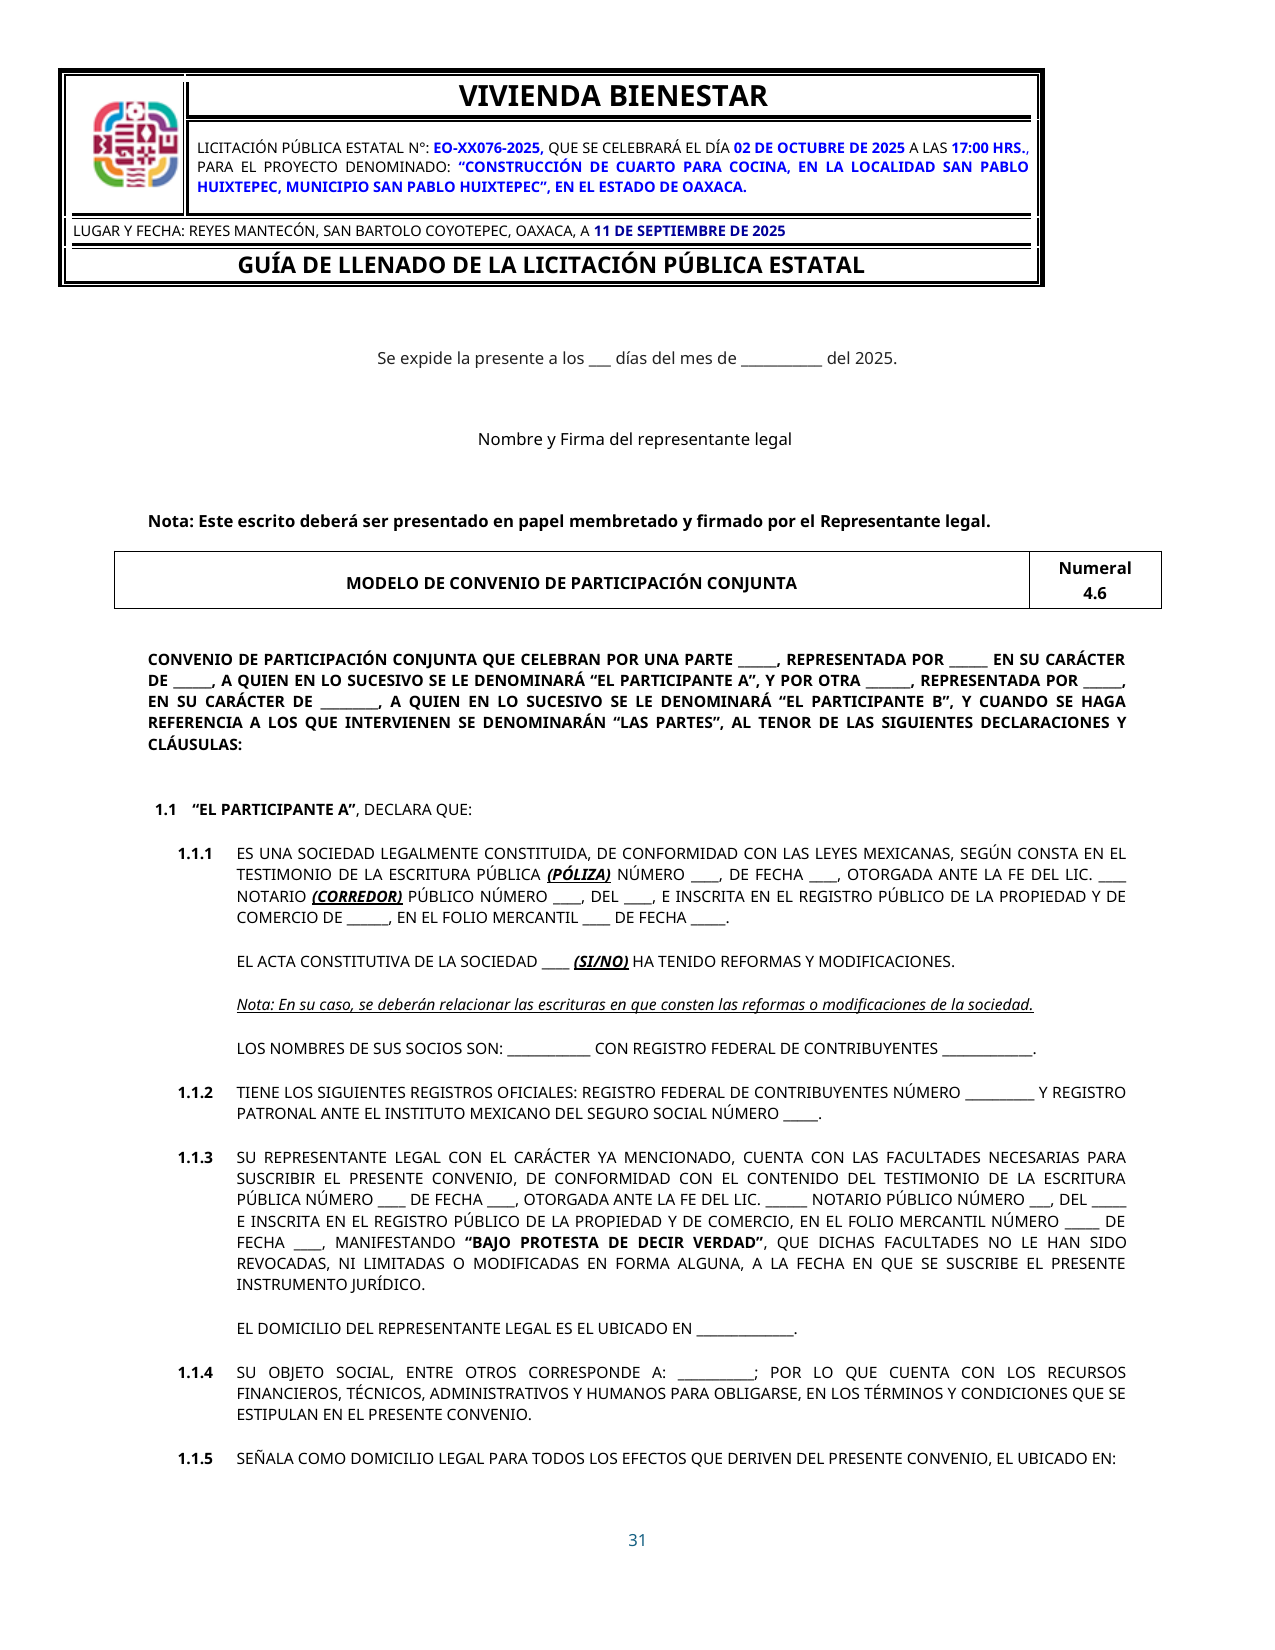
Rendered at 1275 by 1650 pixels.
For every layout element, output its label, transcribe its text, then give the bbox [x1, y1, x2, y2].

picture [184, 93, 189, 193]
text Nombre y Firma del representante legal [148, 427, 1122, 450]
text Se expide la presente a los ___ días del mes de ___________ del 2025. [148, 346, 1127, 369]
text 1.1.4 SU OBJETO SOCIAL, ENTRE OTROS CORRESPONDE A: ___________; POR LO QUE CUENTA CON LOS RECURSOS FINANCIEROS, TÉCNICOS, ADMINISTRATIVOS Y HUMANOS PARA OBLIGARSE, EN LOS TÉRMINOS Y CONDICIONES QUE SE ESTIPULAN EN EL PRESENTE CONVENIO. [177, 1362, 1127, 1425]
text 1.1.3 SU REPRESENTANTE LEGAL CON EL CARÁCTER YA MENCIONADO, CUENTA CON LAS FACULTADES NECESARIAS PARA SUSCRIBIR EL PRESENTE CONVENIO, DE CONFORMIDAD CON EL CONTENIDO DEL TESTIMONIO DE LA ESCRITURA PÚBLICA NÚMERO ____ DE FECHA ____, OTORGADA ANTE LA FE DEL LIC. ______ NOTARIO PÚBLICO NÚMERO ___, DEL _____ E INSCRITA EN EL REGISTRO PÚBLICO DE LA PROPIEDAD Y DE COMERCIO, EN EL FOLIO MERCANTIL NÚMERO _____ DE FECHA ____, MANIFESTANDO “BAJO PROTESTA DE DECIR VERDAD”, QUE DICHAS FACULTADES NO LE HAN SIDO REVOCADAS, NI LIMITADAS O MODIFICADAS EN FORMA ALGUNA, A LA FECHA EN QUE SE SUSCRIBE EL PRESENTE INSTRUMENTO JURÍDICO. [177, 1147, 1127, 1295]
text 1.1.5 SEÑALA COMO DOMICILIO LEGAL PARA TODOS LOS EFECTOS QUE DERIVEN DEL PRESENTE CONVENIO, EL UBICADO EN: [177, 1448, 1127, 1469]
table_header Numeral 4.6 [1030, 552, 1161, 608]
text 1.1.2 TIENE LOS SIGUIENTES REGISTROS OFICIALES: REGISTRO FEDERAL DE CONTRIBUYENTES NÚMERO __________ Y REGISTRO PATRONAL ANTE EL INSTITUTO MEXICANO DEL SEGURO SOCIAL NÚMERO _____. [177, 1082, 1127, 1124]
text EL DOMICILIO DEL REPRESENTANTE LEGAL ES EL UBICADO EN ______________. [148, 1318, 1127, 1339]
text EL ACTA CONSTITUTIVA DE LA SOCIEDAD ____ (SI/NO) HA TENIDO REFORMAS Y MODIFICACIONES. [236, 950, 1127, 972]
table_header MODELO DE CONVENIO DE PARTICIPACIÓN CONJUNTA [115, 552, 1029, 608]
list “EL PARTICIPANTE A”, DECLARA QUE: [154, 799, 1127, 820]
text 1.1.1 ES UNA SOCIEDAD LEGALMENTE CONSTITUIDA, DE CONFORMIDAD CON LAS LEYES MEXICANAS, SEGÚN CONSTA EN EL TESTIMONIO DE LA ESCRITURA PÚBLICA (PÓLIZA) NÚMERO ____, DE FECHA ____, OTORGADA ANTE LA FE DEL LIC. ____ NOTARIO (CORREDOR) PÚBLICO NÚMERO ____, DEL ____, E INSCRITA EN EL REGISTRO PÚBLICO DE LA PROPIEDAD Y DE COMERCIO DE ______, EN EL FOLIO MERCANTIL ____ DE FECHA _____. [177, 843, 1127, 928]
picture [82, 93, 183, 193]
text Nota: Este escrito deberá ser presentado en papel membretado y firmado por el Representante legal. [148, 509, 1127, 532]
text LOS NOMBRES DE SUS SOCIOS SON: ____________ CON REGISTRO FEDERAL DE CONTRIBUYENTES _____________. [236, 1038, 1127, 1059]
text CONVENIO DE PARTICIPACIÓN CONJUNTA QUE CELEBRAN POR UNA PARTE ______, REPRESENTADA POR ______ EN SU CARÁCTER DE ______, A QUIEN EN LO SUCESIVO SE LE DENOMINARÁ “EL PARTICIPANTE A”, Y POR OTRA _______, REPRESENTADA POR ______, EN SU CARÁCTER DE _________, A QUIEN EN LO SUCESIVO SE LE DENOMINARÁ “EL PARTICIPANTE B”, Y CUANDO SE HAGA REFERENCIA A LOS QUE INTERVIENEN SE DENOMINARÁN “LAS PARTES”, AL TENOR DE LAS SIGUIENTES DECLARACIONES Y CLÁUSULAS: [148, 648, 1127, 755]
text Nota: En su caso, se deberán relacionar las escrituras en que consten las reformas o modificaciones de la sociedad. [236, 994, 1127, 1015]
